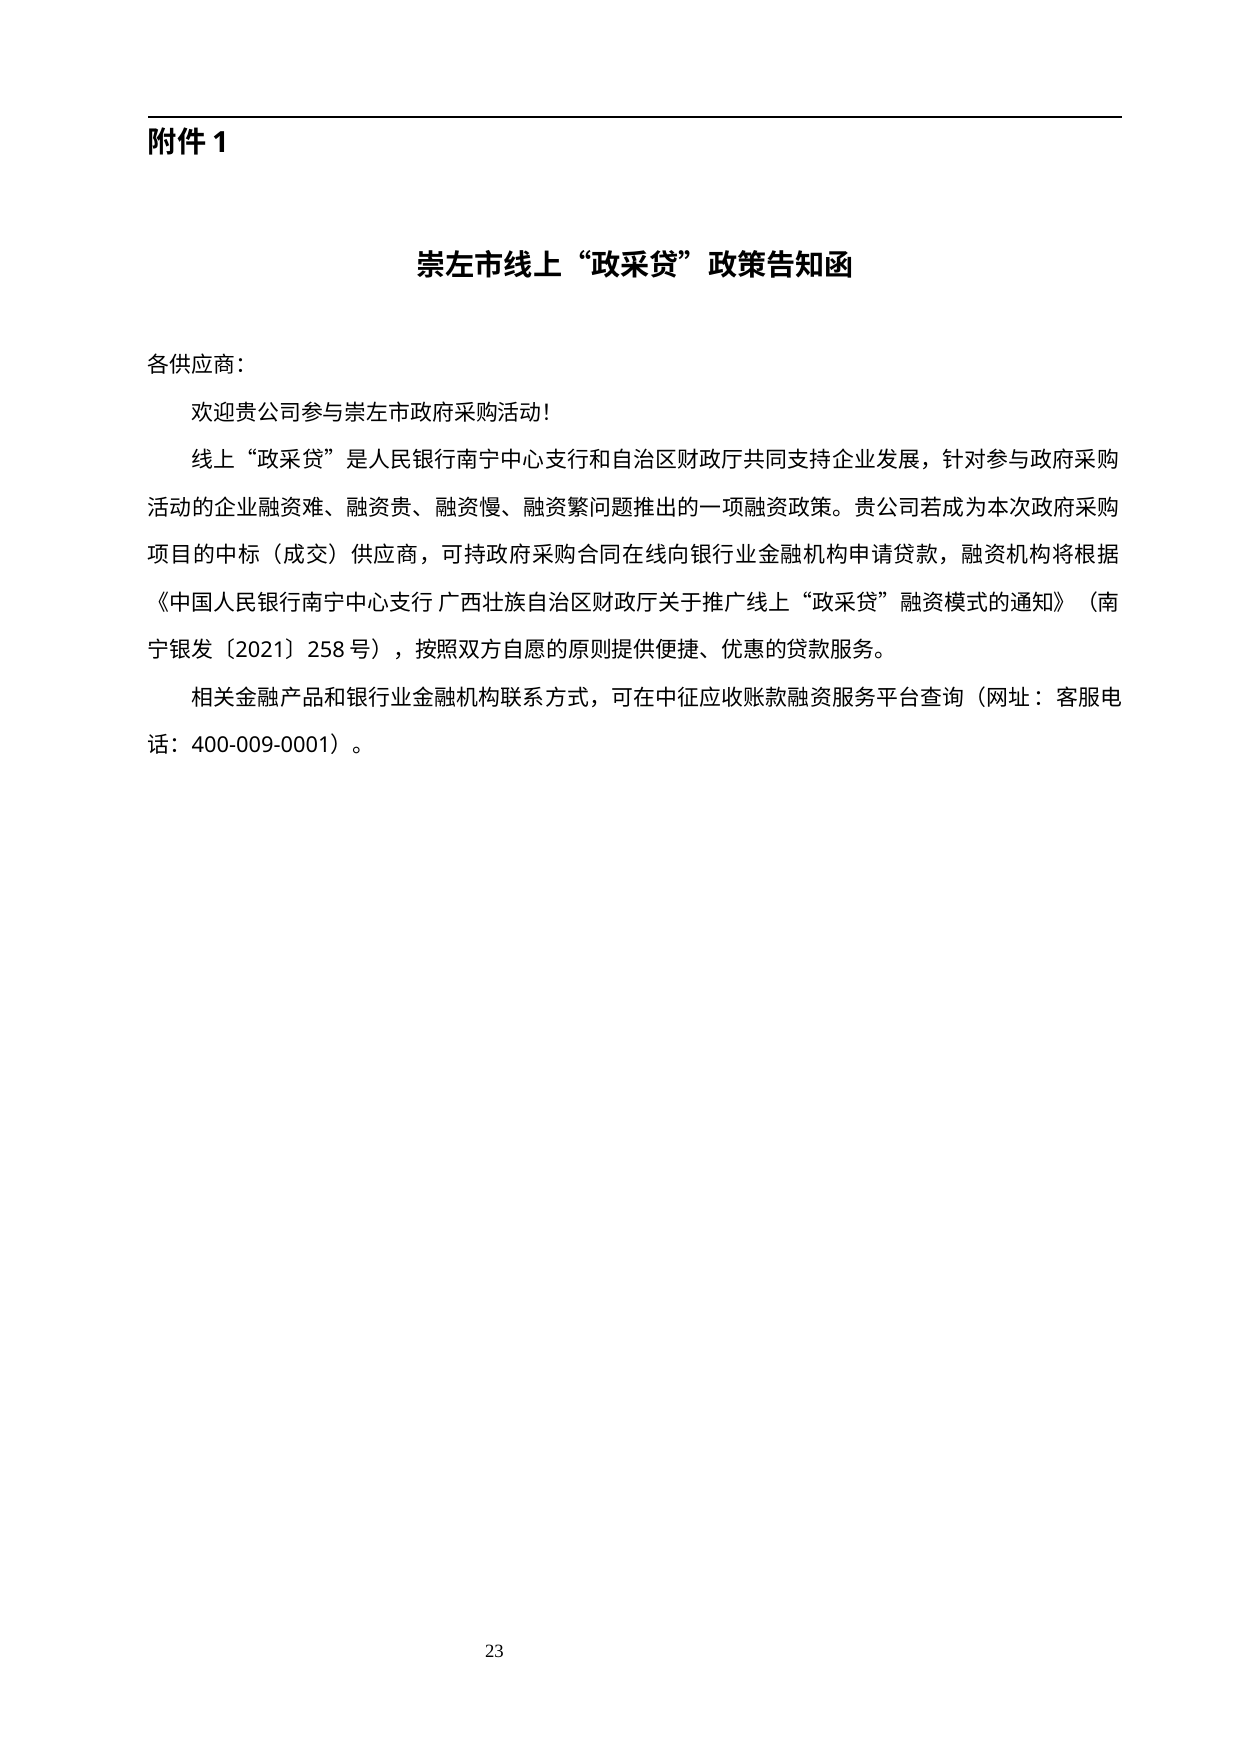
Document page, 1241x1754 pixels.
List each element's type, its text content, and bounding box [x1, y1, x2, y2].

text 相关金融产品和银行业金融机构联系方式，可在中征应收账款融资服务平台查询（网址：客服电话：400-009-0001）。 [148, 680, 1122, 759]
text 各供应商： [148, 347, 1122, 379]
text 崇左市线上“政采贷”政策告知函 [148, 241, 1122, 283]
text 附件1 [148, 118, 1122, 161]
text 欢迎贵公司参与崇左市政府采购活动！ [148, 394, 1122, 426]
text 线上“政采贷”是人民银行南宁中心支行和自治区财政厅共同支持企业发展，针对参与政府采购活动的企业融资难、融资贵、融资慢、融资繁问题推出的一项融资政策。贵公司若成为本次政府采购项目的中标（成交）供应商，可持政府采购合同在线向银行业金融机构申请贷款，融资机构将根据《中国人民银行南宁中心支行 广西壮族自治区财政厅关于推广线上“政采贷”融资模式的通知》（南宁银发〔2021〕258号），按照双方自愿的原则提供便捷、优惠的贷款服务。 [148, 442, 1122, 664]
